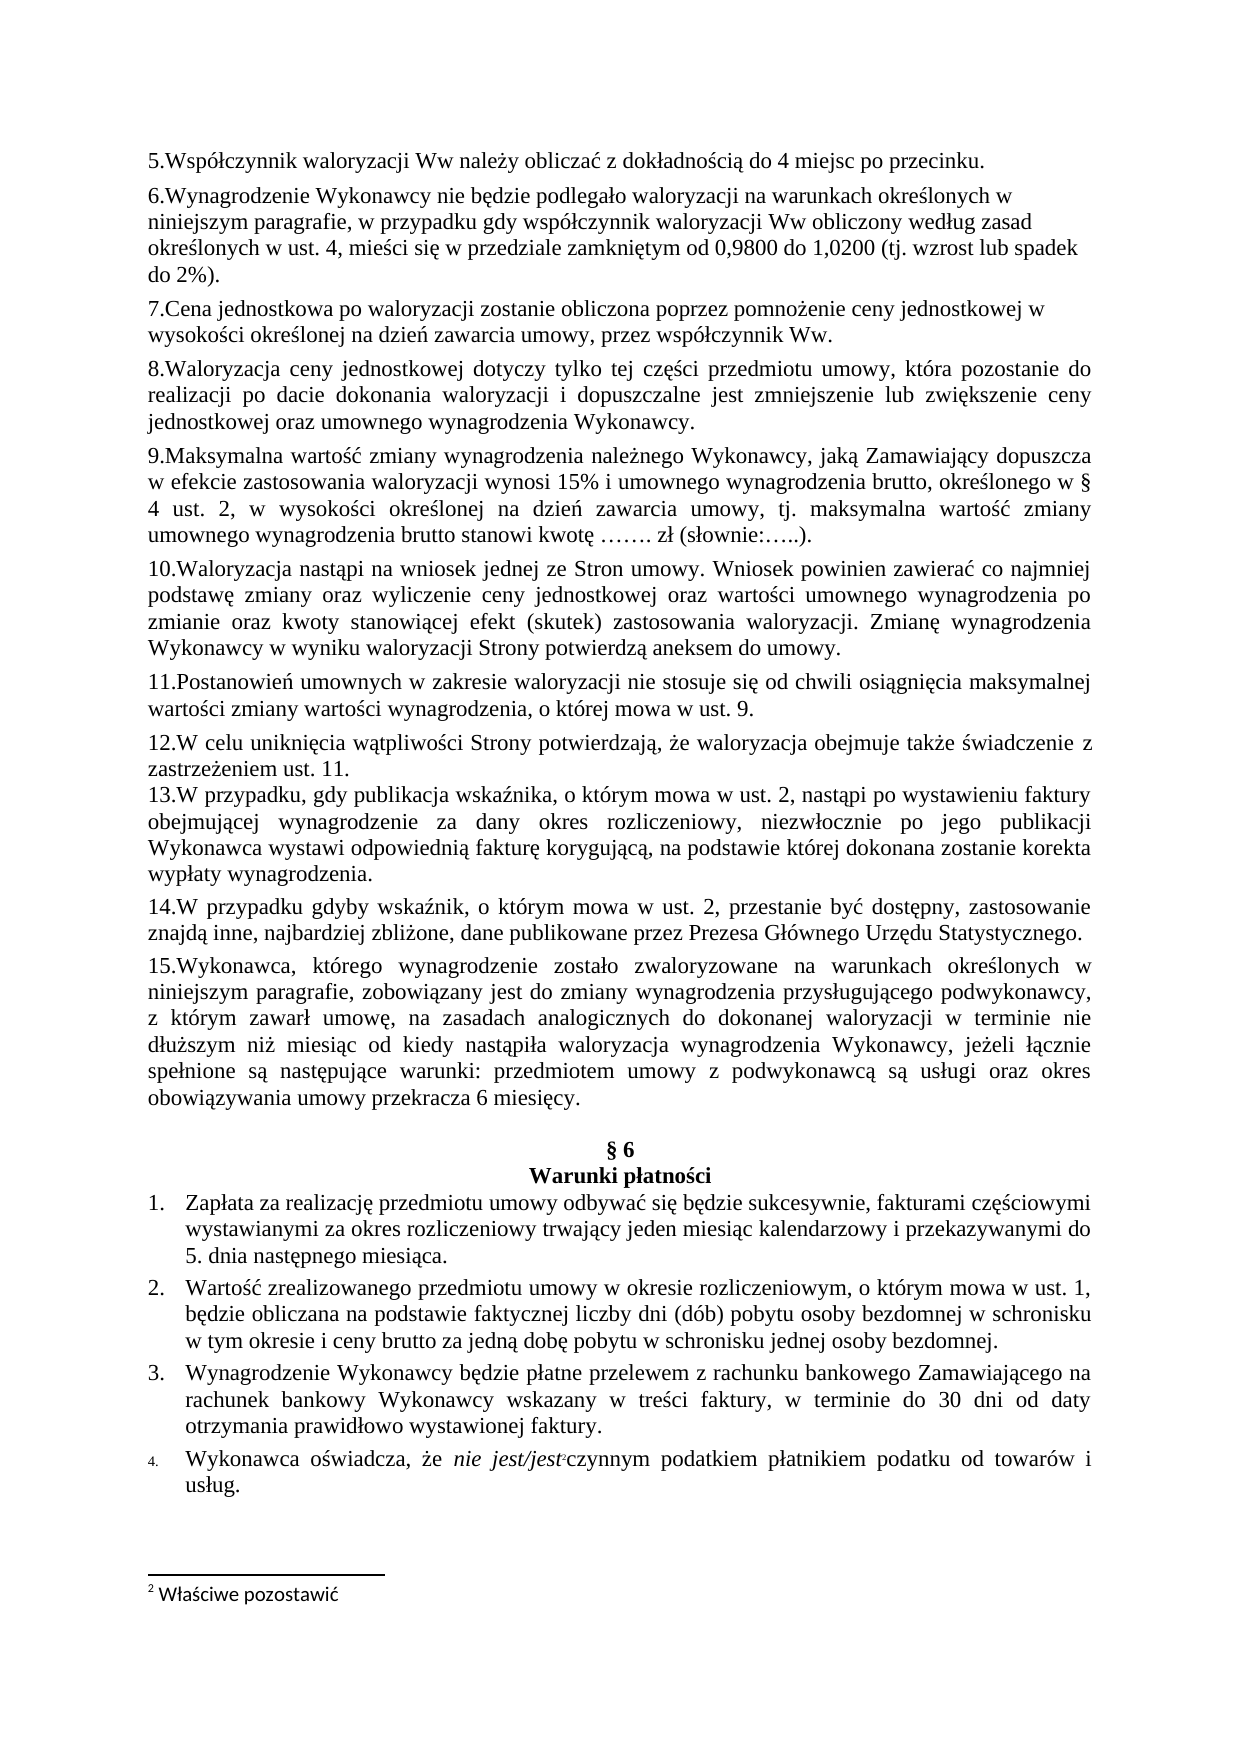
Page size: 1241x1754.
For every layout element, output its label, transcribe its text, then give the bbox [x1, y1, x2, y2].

list Wartość zrealizowanego przedmiotu umowy w okresie rozliczeniowym, o którym mowa w ust. 1, będzie obliczana na podstawie faktycznej liczby dni (dób) pobytu osoby bezdomnej w schronisku w tym okresie i ceny brutto za jedną dobę pobytu w schronisku jednej osoby bezdomnej. [148, 1274, 1093, 1353]
text 5.Współczynnik waloryzacji Ww należy obliczać z dokładnością do 4 miejsc po przecinku. [148, 148, 1093, 174]
text 9.Maksymalna wartość zmiany wynagrodzenia należnego Wykonawcy, jaką Zamawiający dopuszcza w efekcie zastosowania waloryzacji wynosi 15% i umownego wynagrodzenia brutto, określonego w § 4 ust. 2, w wysokości określonej na dzień zawarcia umowy, tj. maksymalna wartość zmiany umownego wynagrodzenia brutto stanowi kwotę ……. zł (słownie:…..). [148, 442, 1093, 547]
text 7.Cena jednostkowa po waloryzacji zostanie obliczona poprzez pomnożenie ceny jednostkowej w wysokości określonej na dzień zawarcia umowy, przez współczynnik Ww. [148, 295, 1093, 347]
text 12.W celu uniknięcia wątpliwości Strony potwierdzają, że waloryzacja obejmuje także świadczenie z zastrzeżeniem ust. 11. [148, 729, 1093, 781]
text 15.Wykonawca, którego wynagrodzenie zostało zwaloryzowane na warunkach określonych w niniejszym paragrafie, zobowiązany jest do zmiany wynagrodzenia przysługującego podwykonawcy, z którym zawarł umowę, na zasadach analogicznych do dokonanej waloryzacji w terminie nie dłuższym niż miesiąc od kiedy nastąpiła waloryzacja wynagrodzenia Wykonawcy, jeżeli łącznie spełnione są następujące warunki: przedmiotem umowy z podwykonawcą są usługi oraz okres obowiązywania umowy przekracza 6 miesięcy. [148, 952, 1093, 1110]
list Wykonawca oświadcza, że nie jest/jestczynnym podatkiem płatnikiem podatku od towarów i usług. [148, 1444, 1093, 1497]
text 6.Wynagrodzenie Wykonawcy nie będzie podlegało waloryzacji na warunkach określonych w niniejszym paragrafie, w przypadku gdy współczynnik waloryzacji Ww obliczony według zasad określonych w ust. 4, mieści się w przedziale zamkniętym od 0,9800 do 1,0200 (tj. wzrost lub spadek do 2%). [148, 182, 1093, 287]
text 14.W przypadku gdyby wskaźnik, o którym mowa w ust. 2, przestanie być dostępny, zastosowanie znajdą inne, najbardziej zbliżone, dane publikowane przez Prezesa Głównego Urzędu Statystycznego. [148, 893, 1093, 946]
text 13.W przypadku, gdy publikacja wskaźnika, o którym mowa w ust. 2, nastąpi po wystawieniu faktury obejmującej wynagrodzenie za dany okres rozliczeniowy, niezwłocznie po jego publikacji Wykonawca wystawi odpowiednią fakturę korygującą, na podstawie której dokonana zostanie korekta wypłaty wynagrodzenia. [148, 781, 1093, 887]
text Warunki płatności [148, 1163, 1093, 1189]
text 11.Postanowień umownych w zakresie waloryzacji nie stosuje się od chwili osiągnięcia maksymalnej wartości zmiany wartości wynagrodzenia, o której mowa w ust. 9. [148, 668, 1093, 721]
text 10.Waloryzacja nastąpi na wniosek jednej ze Stron umowy. Wniosek powinien zawierać co najmniej podstawę zmiany oraz wyliczenie ceny jednostkowej oraz wartości umownego wynagrodzenia po zmianie oraz kwoty stanowiącej efekt (skutek) zastosowania waloryzacji. Zmianę wynagrodzenia Wykonawcy w wyniku waloryzacji Strony potwierdzą aneksem do umowy. [148, 555, 1093, 661]
text 8.Waloryzacja ceny jednostkowej dotyczy tylko tej części przedmiotu umowy, która pozostanie do realizacji po dacie dokonania waloryzacji i dopuszczalne jest zmniejszenie lub zwiększenie ceny jednostkowej oraz umownego wynagrodzenia Wykonawcy. [148, 355, 1093, 434]
list Wynagrodzenie Wykonawcy będzie płatne przelewem z rachunku bankowego Zamawiającego na rachunek bankowy Wykonawcy wskazany w treści faktury, w terminie do 30 dni od daty otrzymania prawidłowo wystawionej faktury. [148, 1359, 1093, 1438]
text § 6 [148, 1136, 1093, 1163]
list Zapłata za realizację przedmiotu umowy odbywać się będzie sukcesywnie, fakturami częściowymi wystawianymi za okres rozliczeniowy trwający jeden miesiąc kalendarzowy i przekazywanymi do 5. dnia następnego miesiąca. [148, 1189, 1093, 1268]
